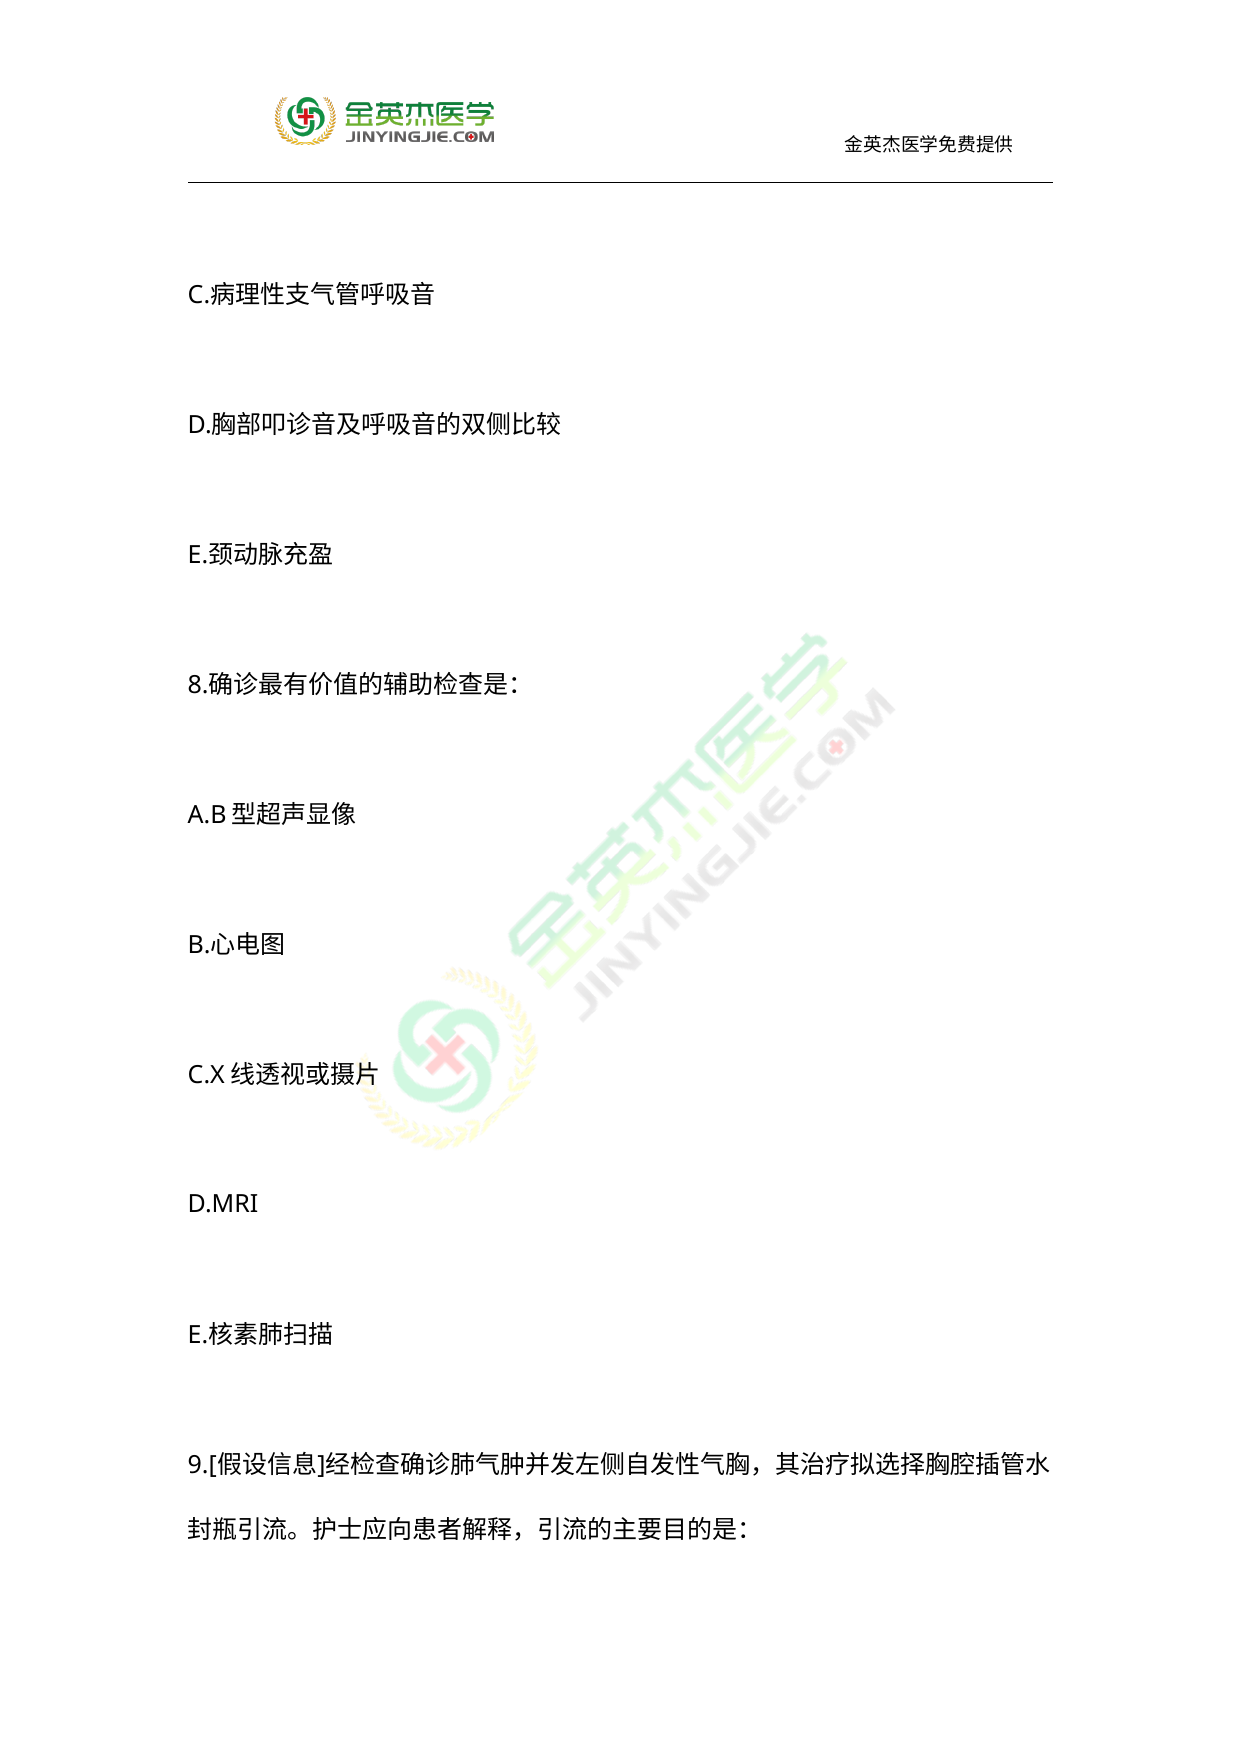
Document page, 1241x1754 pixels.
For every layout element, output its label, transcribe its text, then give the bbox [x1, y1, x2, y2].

picture [262, 88, 508, 152]
text E.颈动脉充盈 [187, 520, 1053, 585]
text 9.[假设信息]经检查确诊肺气肿并发左侧自发性气胸，其治疗拟选择胸腔插管水封瓶引流。护士应向患者解释，引流的主要目的是： [187, 1430, 1053, 1560]
text C.X线透视或摄片 [187, 1040, 1053, 1105]
text D.MRI [187, 1170, 1053, 1235]
text 8.确诊最有价值的辅助检查是： [187, 650, 1053, 715]
text D.胸部叩诊音及呼吸音的双侧比较 [187, 390, 1053, 455]
text B.心电图 [187, 910, 1053, 975]
text E.核素肺扫描 [187, 1300, 1053, 1365]
text A.B型超声显像 [187, 780, 1053, 845]
text C.病理性支气管呼吸音 [187, 260, 1053, 325]
